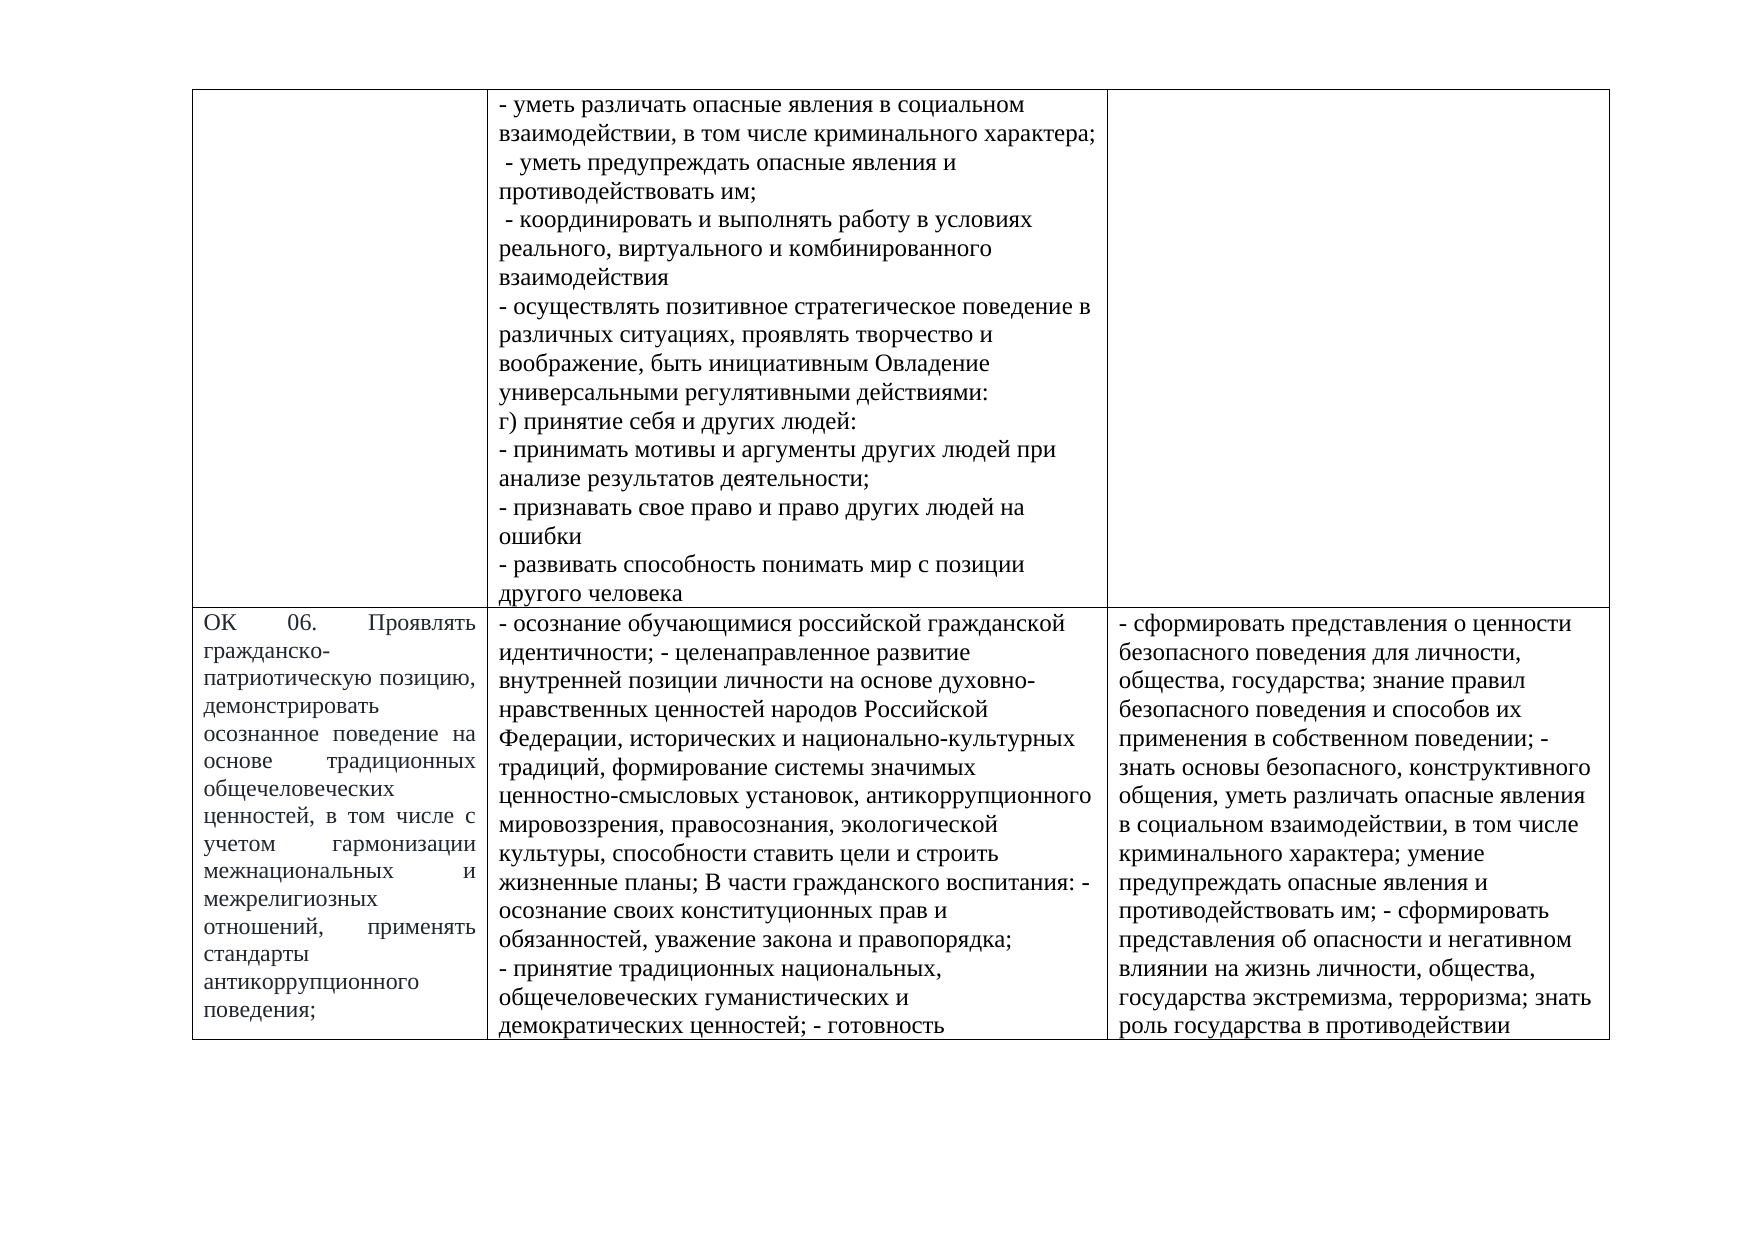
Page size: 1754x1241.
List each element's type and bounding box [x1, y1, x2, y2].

table_cell [488, 608, 1107, 1039]
table_cell [1108, 90, 1609, 607]
table_cell [193, 608, 487, 1039]
table_cell [488, 90, 1107, 607]
table_cell [193, 90, 487, 607]
table_cell [1108, 608, 1609, 1039]
